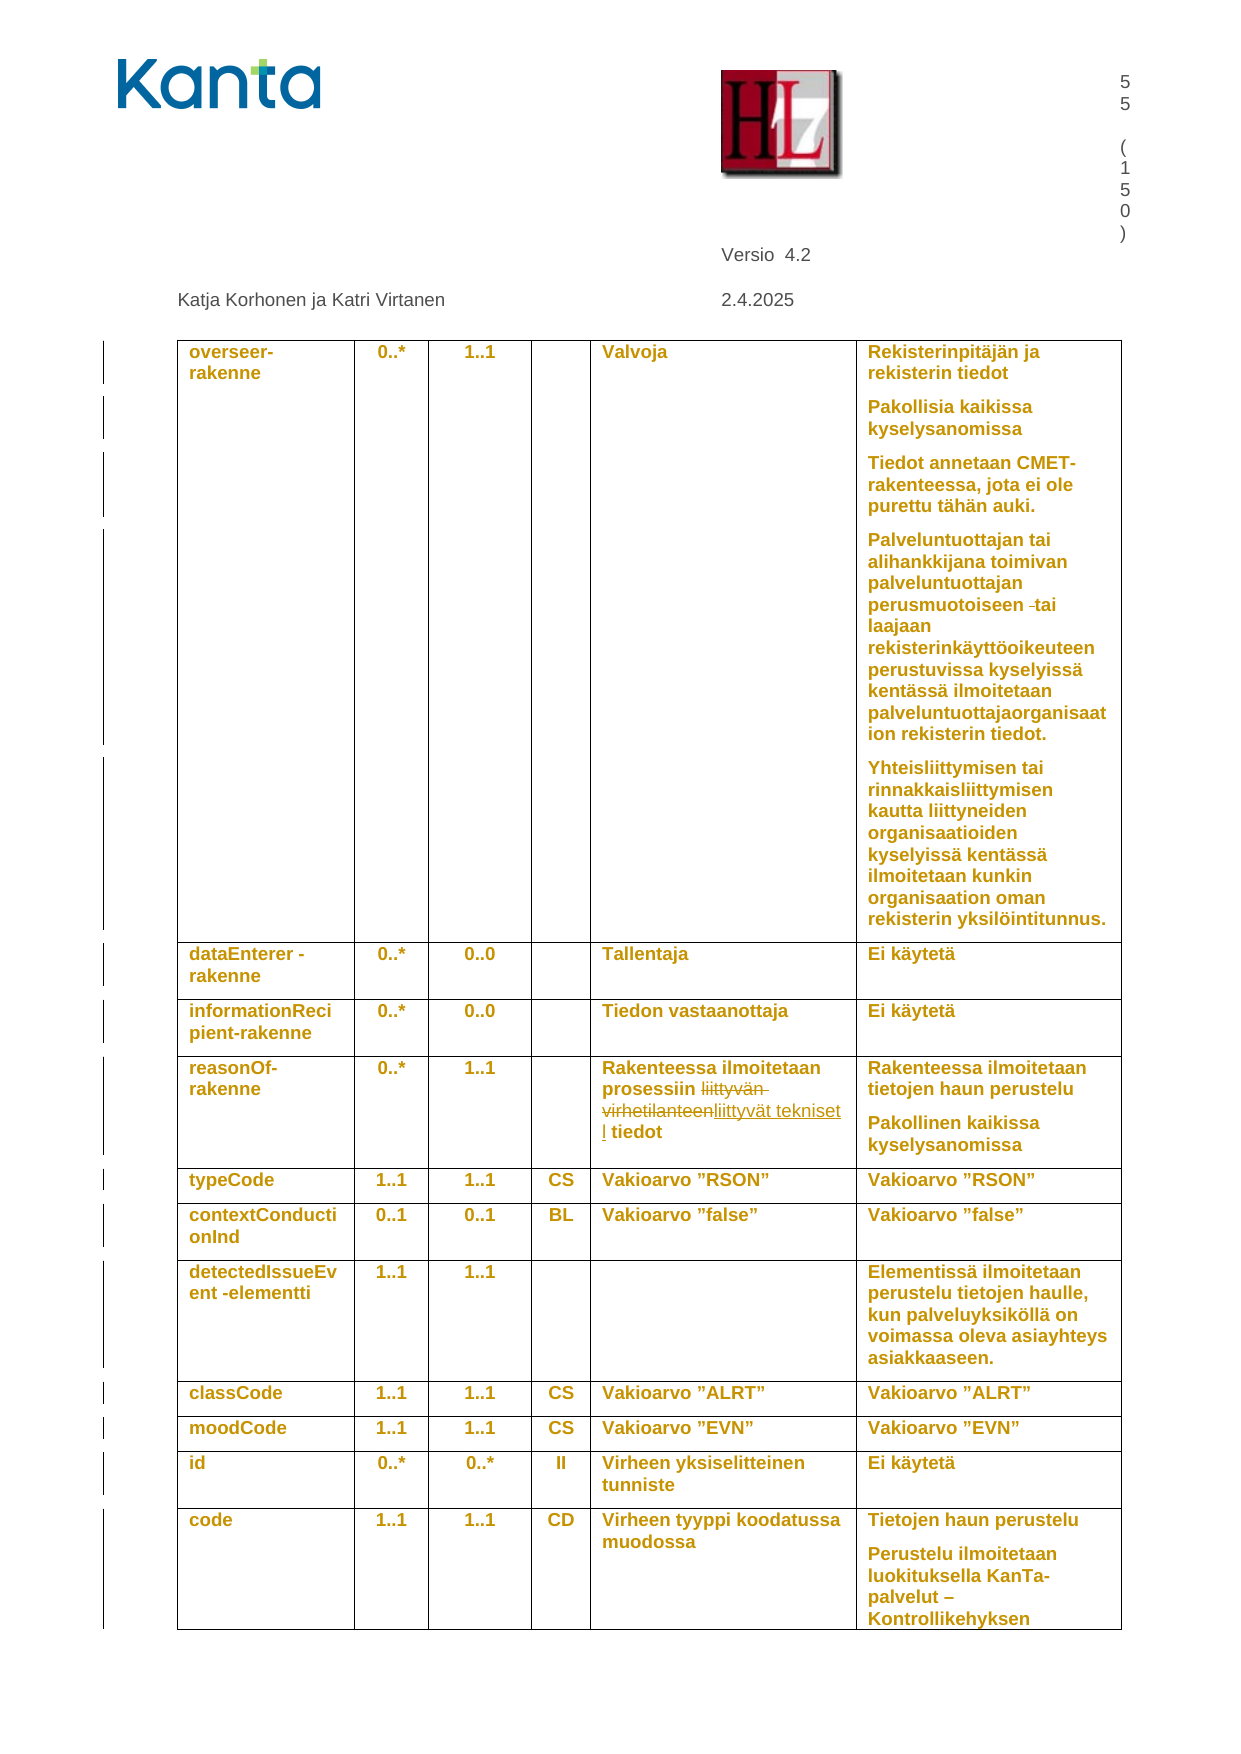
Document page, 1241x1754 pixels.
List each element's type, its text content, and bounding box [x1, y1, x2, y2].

table_cell 0..* [355, 341, 428, 942]
table_cell [532, 943, 590, 999]
table_cell [532, 1261, 590, 1381]
table_cell Vakioarvo ”false” [857, 1204, 1121, 1259]
table_cell CS [532, 1417, 590, 1451]
table_cell 0..0 [429, 1000, 531, 1056]
table_cell 0..* [355, 1000, 428, 1056]
table_cell reasonOf-rakenne [178, 1057, 354, 1168]
table_cell Ei käytetä [857, 1000, 1121, 1056]
table_cell 1..1 [355, 1169, 428, 1203]
table_cell II [532, 1452, 590, 1508]
table_cell Vakioarvo ”ALRT” [857, 1382, 1121, 1416]
table_cell 0..1 [355, 1204, 428, 1259]
table_cell [532, 1000, 590, 1056]
table_cell typeCode [178, 1169, 354, 1203]
table_cell [591, 1261, 856, 1381]
table_cell 1..1 [429, 1057, 531, 1168]
table_cell 1..1 [355, 1417, 428, 1451]
table_cell 1..1 [429, 1509, 531, 1629]
table_cell Rakenteessa ilmoitetaan tietojen haun perustelu Pakollinen kaikissa kyselysanomissa [857, 1057, 1121, 1168]
table_cell Tietojen haun perustelu Perustelu ilmoitetaan luokituksella KanTa-palvelut – Kontrollikehyksen prosessinhallintakoodisto [857, 1509, 1121, 1629]
table_cell Vakioarvo ”RSON” [591, 1169, 856, 1203]
table_cell overseer-rakenne [178, 341, 354, 942]
table_cell BL [532, 1204, 590, 1259]
table_cell CS [532, 1169, 590, 1203]
table_cell Rakenteessa ilmoitetaan prosessiin tiedot [591, 1057, 856, 1168]
table_cell Ei käytetä [857, 943, 1121, 999]
table_cell Tiedon vastaanottaja [591, 1000, 856, 1056]
table_cell dataEnterer -rakenne [178, 943, 354, 999]
table_cell 1..1 [429, 1382, 531, 1416]
table_cell 0..1 [429, 1204, 531, 1259]
table_cell Rekisterinpitäjän ja rekisterin tiedot Pakollisia kaikissa kyselysanomissa Tiedot annetaan CMET-rakenteessa, jota ei ole purettu tähän auki. Palveluntuottajan tai alihankkijana toimivan palveluntuottajan perusmuotoiseen tai laajaan rekisterinkäyttöoikeuteen perustuvissa kyselyissä kentässä ilmoitetaan palveluntuottajaorganisaation rekisterin tiedot. Yhteisliittymisen tai rinnakkaisliittymisen kautta liittyneiden organisaatioiden kyselyissä kentässä ilmoitetaan kunkin organisaation oman rekisterin yksilöintitunnus. [857, 341, 1121, 942]
table_cell Vakioarvo ”EVN” [857, 1417, 1121, 1451]
table_cell 0..0 [429, 943, 531, 999]
table_cell contextConductionInd [178, 1204, 354, 1259]
table_cell 0..* [355, 1452, 428, 1508]
table_cell 0..* [355, 943, 428, 999]
table_cell 1..1 [355, 1509, 428, 1629]
table_cell 1..1 [429, 341, 531, 942]
table_cell 1..1 [429, 1417, 531, 1451]
table_cell 1..1 [355, 1261, 428, 1381]
table_cell Virheen yksiselitteinen tunniste [591, 1452, 856, 1508]
table_cell Tallentaja [591, 943, 856, 999]
picture [721, 70, 844, 179]
table_cell Elementissä ilmoitetaan perustelu tietojen haulle, kun palveluyksiköllä on voimassa oleva asiayhteys asiakkaaseen. [857, 1261, 1121, 1381]
table_cell 1..1 [355, 1382, 428, 1416]
table_cell 1..1 [429, 1169, 531, 1203]
table_cell CD [532, 1509, 590, 1629]
table_cell [532, 1057, 590, 1168]
table_cell 1..1 [429, 1261, 531, 1381]
table_cell 0..* [429, 1452, 531, 1508]
table_cell detectedIssueEvent -elementti [178, 1261, 354, 1381]
table_cell Ei käytetä [857, 1452, 1121, 1508]
table_cell code [178, 1509, 354, 1629]
table_cell 0..* [355, 1057, 428, 1168]
table_cell Vakioarvo ”EVN” [591, 1417, 856, 1451]
table_cell moodCode [178, 1417, 354, 1451]
table_cell id [178, 1452, 354, 1508]
table_cell classCode [178, 1382, 354, 1416]
table_cell [532, 341, 590, 942]
table_cell Vakioarvo ”ALRT” [591, 1382, 856, 1416]
table_cell informationRecipient-rakenne [178, 1000, 354, 1056]
table_cell Valvoja [591, 341, 856, 942]
table_cell Vakioarvo ”false” [591, 1204, 856, 1259]
table_cell Vakioarvo ”RSON” [857, 1169, 1121, 1203]
table_cell CS [532, 1382, 590, 1416]
picture [118, 59, 321, 109]
table_cell Virheen tyyppi koodatussa muodossa [591, 1509, 856, 1629]
